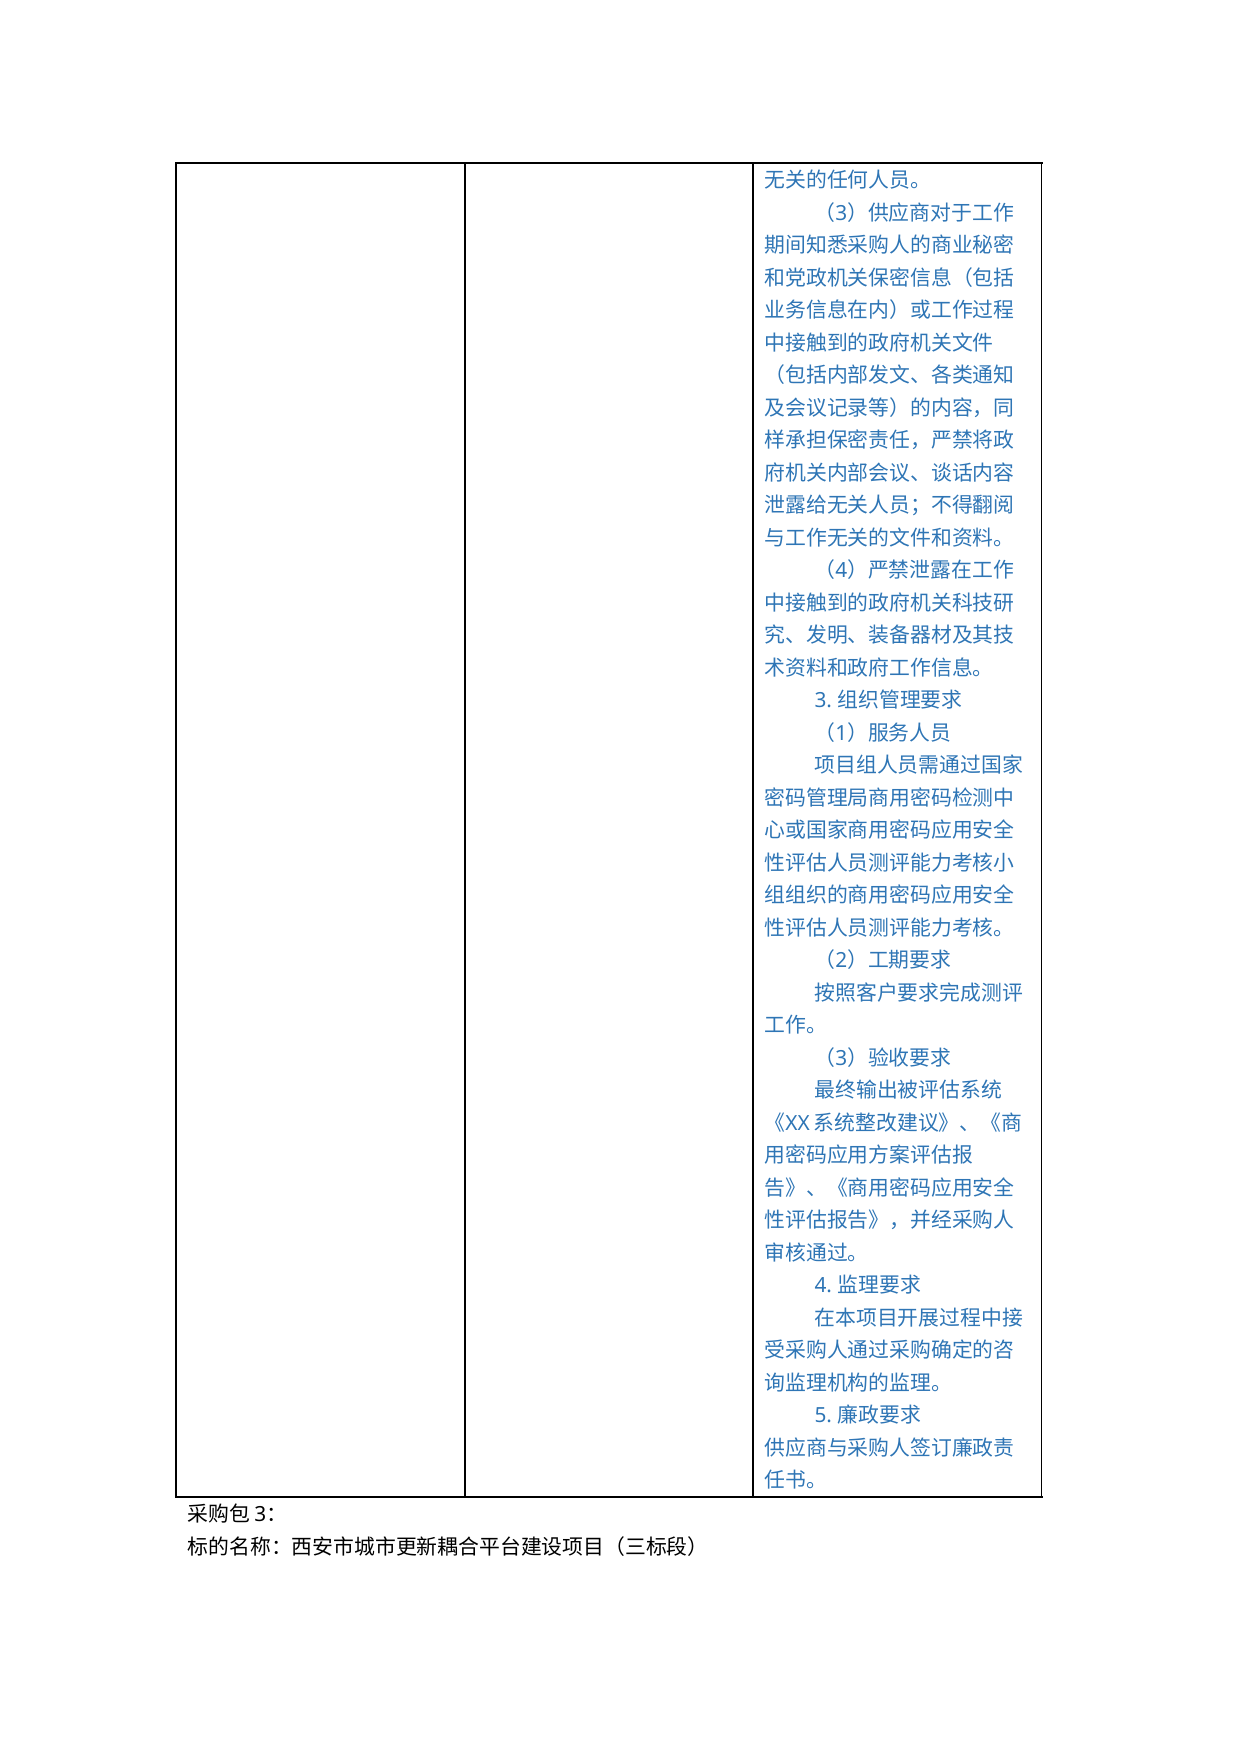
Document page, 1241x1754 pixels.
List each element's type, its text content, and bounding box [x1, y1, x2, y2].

text 采购包3： [187, 1498, 1053, 1530]
table_cell 1 [177, 164, 464, 1496]
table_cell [754, 164, 1041, 1496]
text 标的名称：西安市城市更新耦合平台建设项目（三标段） [187, 1530, 1053, 1563]
table_cell [466, 164, 752, 1496]
